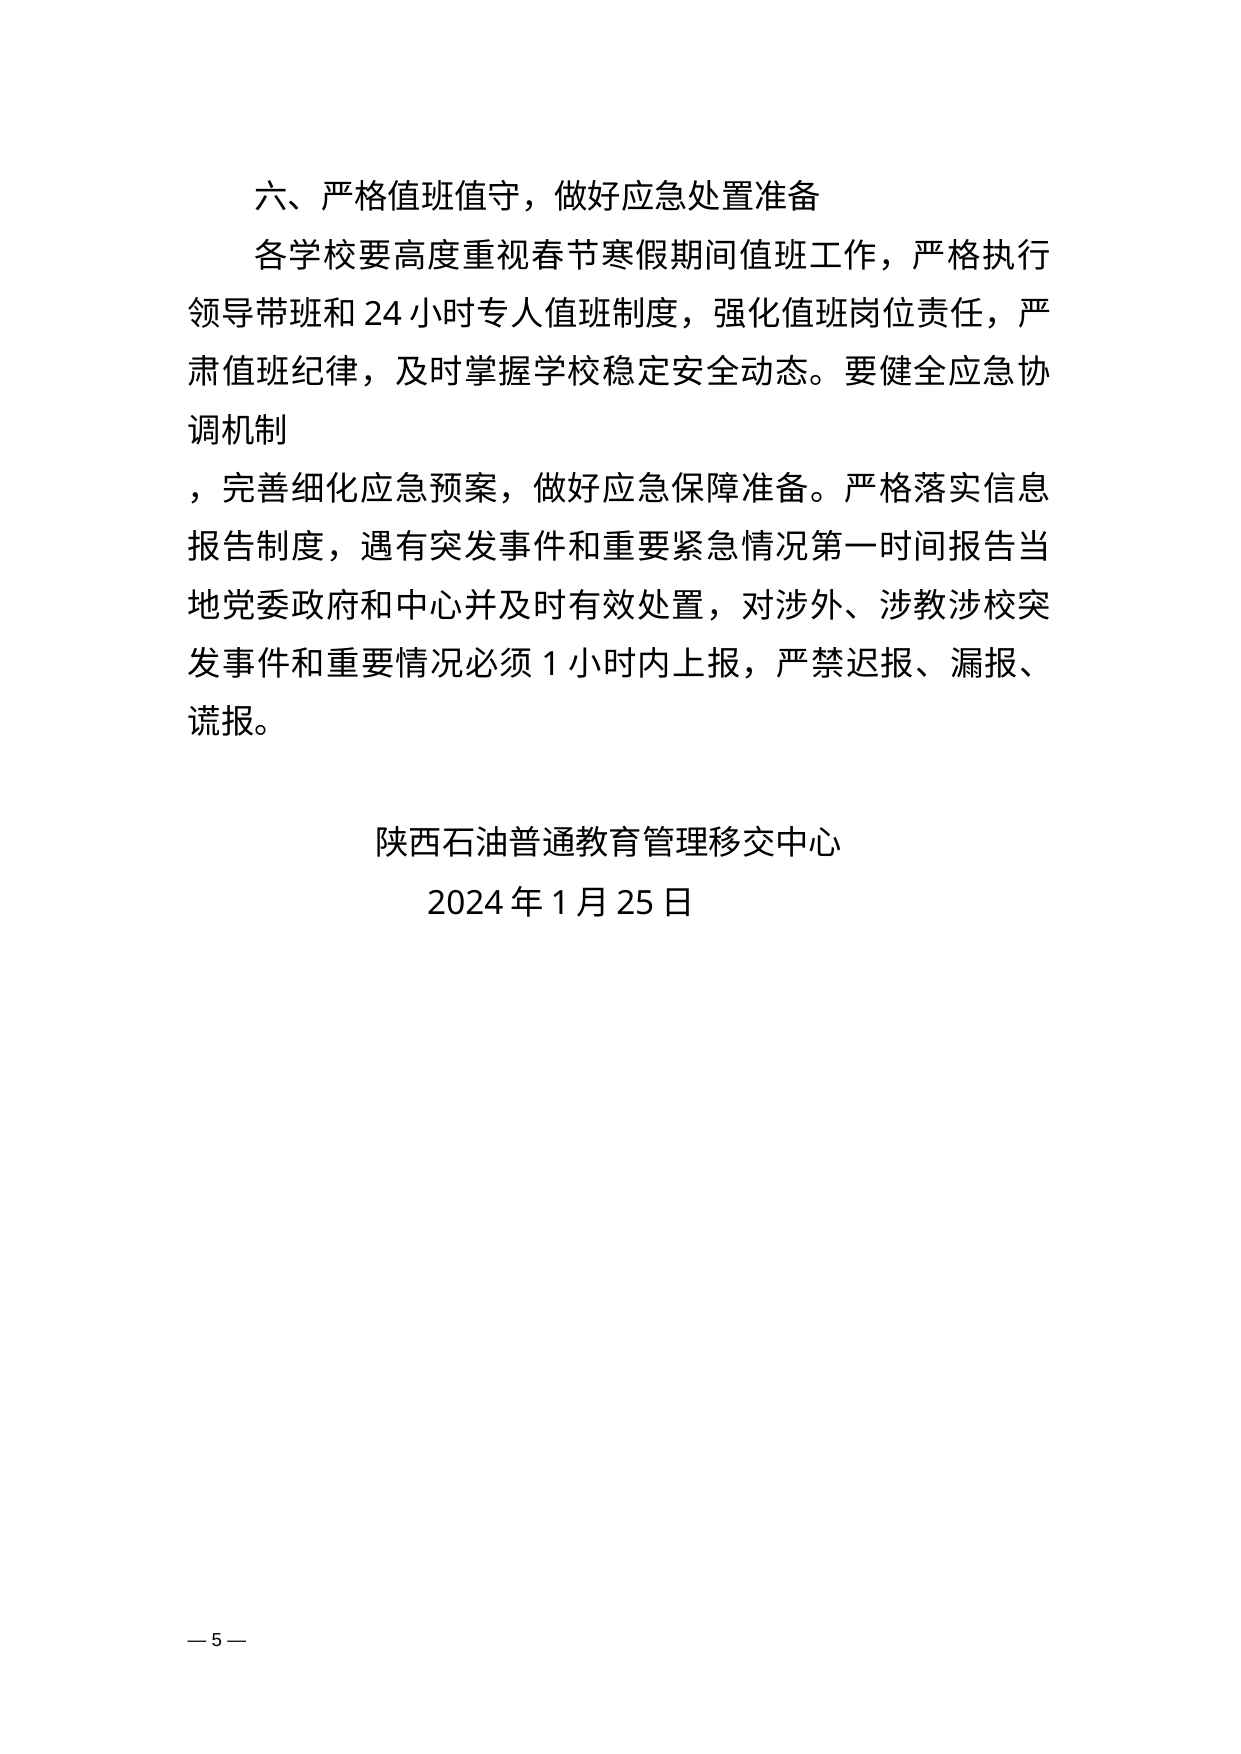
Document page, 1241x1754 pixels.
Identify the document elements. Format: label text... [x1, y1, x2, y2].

list 陕西石油普通教育管理移交中心 [187, 806, 1053, 866]
list 六、严格值班值守，做好应急处置准备 [187, 162, 1053, 220]
list ，完善细化应急预案，做好应急保障准备。严格落实信息报告制度，遇有突发事件和重要紧急情况第一时间报告当地党委政府和中心并及时有效处置，对涉外、涉教涉校突发事件和重要情况必须1小时内上报，严禁迟报、漏报、谎报。 [187, 454, 1053, 745]
list 2024年1月25日 [187, 866, 1053, 927]
list 各学校要高度重视春节寒假期间值班工作，严格执行领导带班和24小时专人值班制度，强化值班岗位责任，严肃值班纪律，及时掌握学校稳定安全动态。要健全应急协调机制 [187, 220, 1053, 454]
